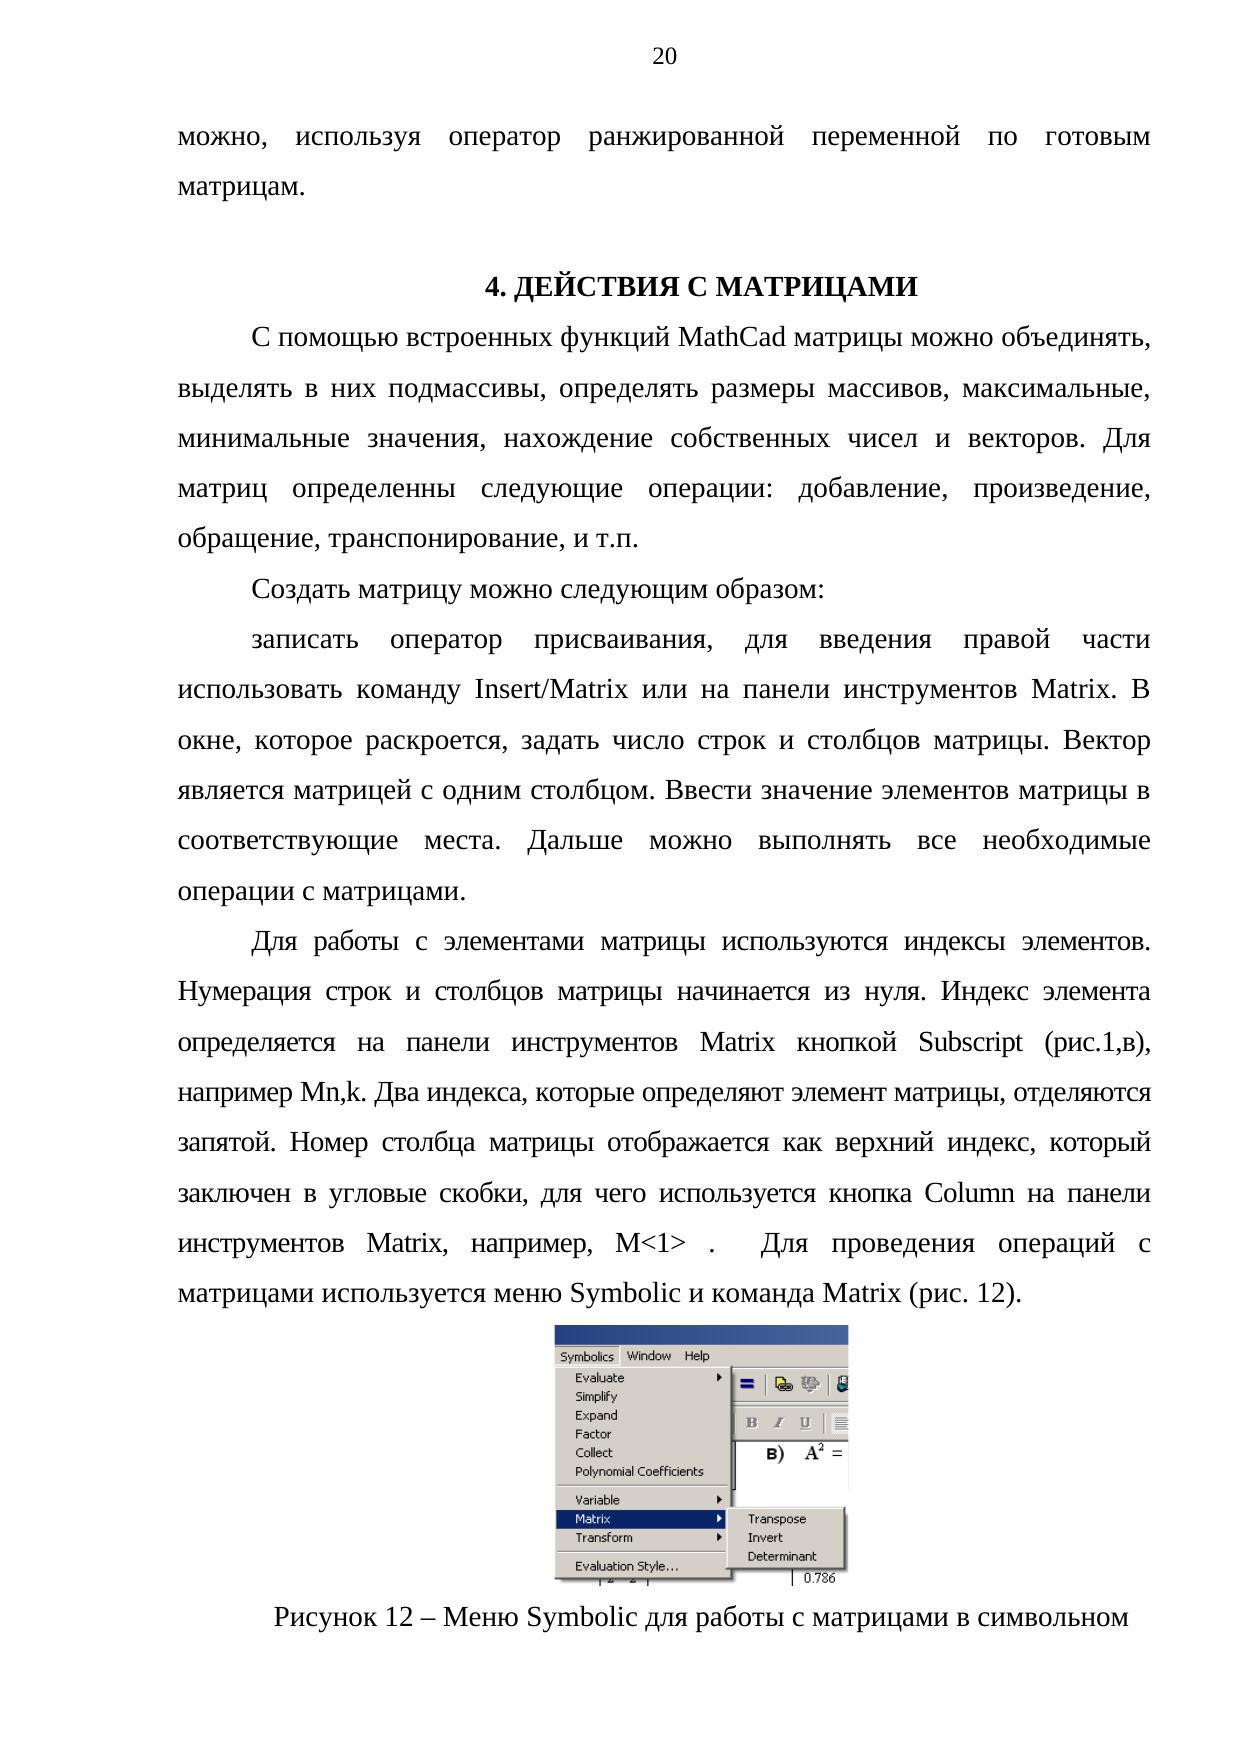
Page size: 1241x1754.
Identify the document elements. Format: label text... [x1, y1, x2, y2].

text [177, 118, 1152, 202]
text Рисунок 12 – Меню Symbolic для работы с матрицами в символьном [177, 1599, 1152, 1632]
text записать оператор присваивания, для введения правой части использовать команду Іnsert/Matrіx или на панели инструментов Matrіx. В окне, которое раскроется, задать число строк и столбцов матрицы. Вектор является матрицей с одним столбцом. Ввести значение элементов матрицы в соответствующие места. Дальше можно выполнять все необходимые операции с матрицами. [177, 621, 1152, 906]
text 4. ДЕЙСТВИЯ С МАТРИЦАМИ [177, 269, 1152, 303]
text Для работы с элементами матрицы используются индексы элементов. Нумерация строк и столбцов матрицы начинается из нуля. Индекс элемента определяется на панели инструментов Matrіx кнопкой Subscrіpt (рис.1,в), например Mn,k. Два индекса, которые определяют элемент матрицы, отделяются запятой. Номер столбца матрицы отображается как верхний индекс, который заключен в угловые скобки, для чего используется кнопка Column на панели инструментов Matrіx, например, М<1> . Для проведения операций с матрицами используется меню Symbolіc и команда Matrіx (рис. 12). [177, 923, 1152, 1309]
picture [554, 1325, 849, 1586]
text С помощью встроенных функций MathCad матрицы можно объединять, выделять в них подмассивы, определять размеры массивов, максимальные, минимальные значения, нахождение собственных чисел и векторов. Для матриц определенны следующие операции: добавление, произведение, обращение, транспонирование, и т.п. [177, 319, 1152, 554]
text Создать матрицу можно следующим образом: [177, 571, 1152, 604]
